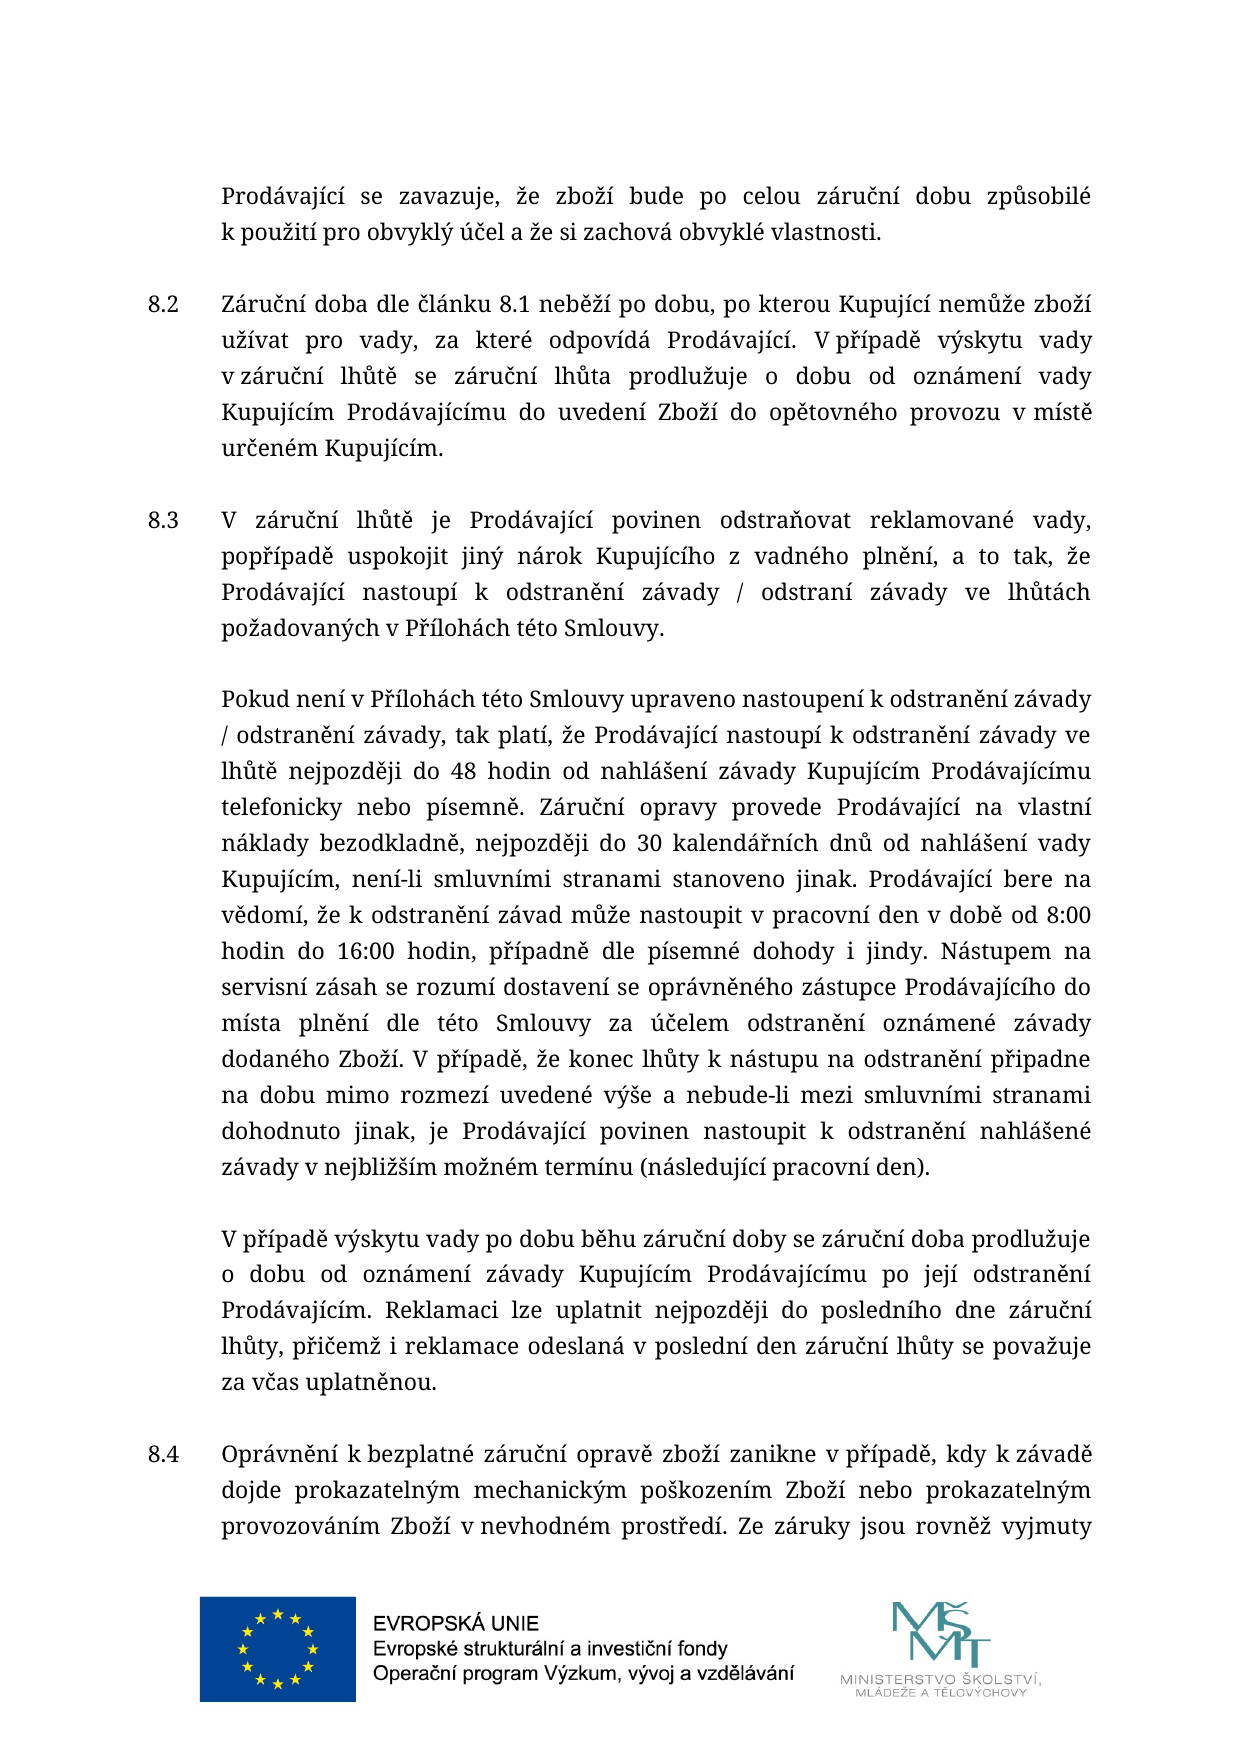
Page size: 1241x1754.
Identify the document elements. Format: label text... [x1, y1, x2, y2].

text Prodávající se zavazuje, že zboží bude po celou záruční dobu způsobilé k použití pro obvyklý účel a že si zachová obvyklé vlastnosti. [221, 180, 1093, 247]
text 8.3 V záruční lhůtě je Prodávající povinen odstraňovat reklamované vady, popřípadě uspokojit jiný nárok Kupujícího z vadného plnění, a to tak, že Prodávající nastoupí k odstranění závady / odstraní závady ve lhůtách požadovaných v Přílohách této Smlouvy. [148, 504, 1093, 643]
text 8.2 Záruční doba dle článku 8.1 neběží po dobu, po kterou Kupující nemůže zboží užívat pro vady, za které odpovídá Prodávající. V případě výskytu vady v záruční lhůtě se záruční lhůta prodlužuje o dobu od oznámení vady Kupujícím Prodávajícímu do uvedení Zboží do opětovného provozu v místě určeném Kupujícím. [148, 288, 1093, 463]
picture [147, 1544, 1093, 1754]
text V případě výskytu vady po dobu běhu záruční doby se záruční doba prodlužuje o dobu od oznámení závady Kupujícím Prodávajícímu po její odstranění Prodávajícím. Reklamaci lze uplatnit nejpozději do posledního dne záruční lhůty, přičemž i reklamace odeslaná v poslední den záruční lhůty se považuje za včas uplatněnou. [221, 1222, 1093, 1397]
text Pokud není v Přílohách této Smlouvy upraveno nastoupení k odstranění závady / odstranění závady, tak platí, že Prodávající nastoupí k odstranění závady ve lhůtě nejpozději do 48 hodin od nahlášení závady Kupujícím Prodávajícímu telefonicky nebo písemně. Záruční opravy provede Prodávající na vlastní náklady bezodkladně, nejpozději do 30 kalendářních dnů od nahlášení vady Kupujícím, není-li smluvními stranami stanoveno jinak. Prodávající bere na vědomí, že k odstranění závad může nastoupit v pracovní den v době od 8:00 hodin do 16:00 hodin, případně dle písemné dohody i jindy. Nástupem na servisní zásah se rozumí dostavení se oprávněného zástupce Prodávajícího do místa plnění dle této Smlouvy za účelem odstranění oznámené závady dodaného Zboží. V případě, že konec lhůty k nástupu na odstranění připadne na dobu mimo rozmezí uvedené výše a nebude-li mezi smluvními stranami dohodnuto jinak, je Prodávající povinen nastoupit k odstranění nahlášené závady v nejbližším možném termínu (následující pracovní den). [221, 683, 1093, 1182]
